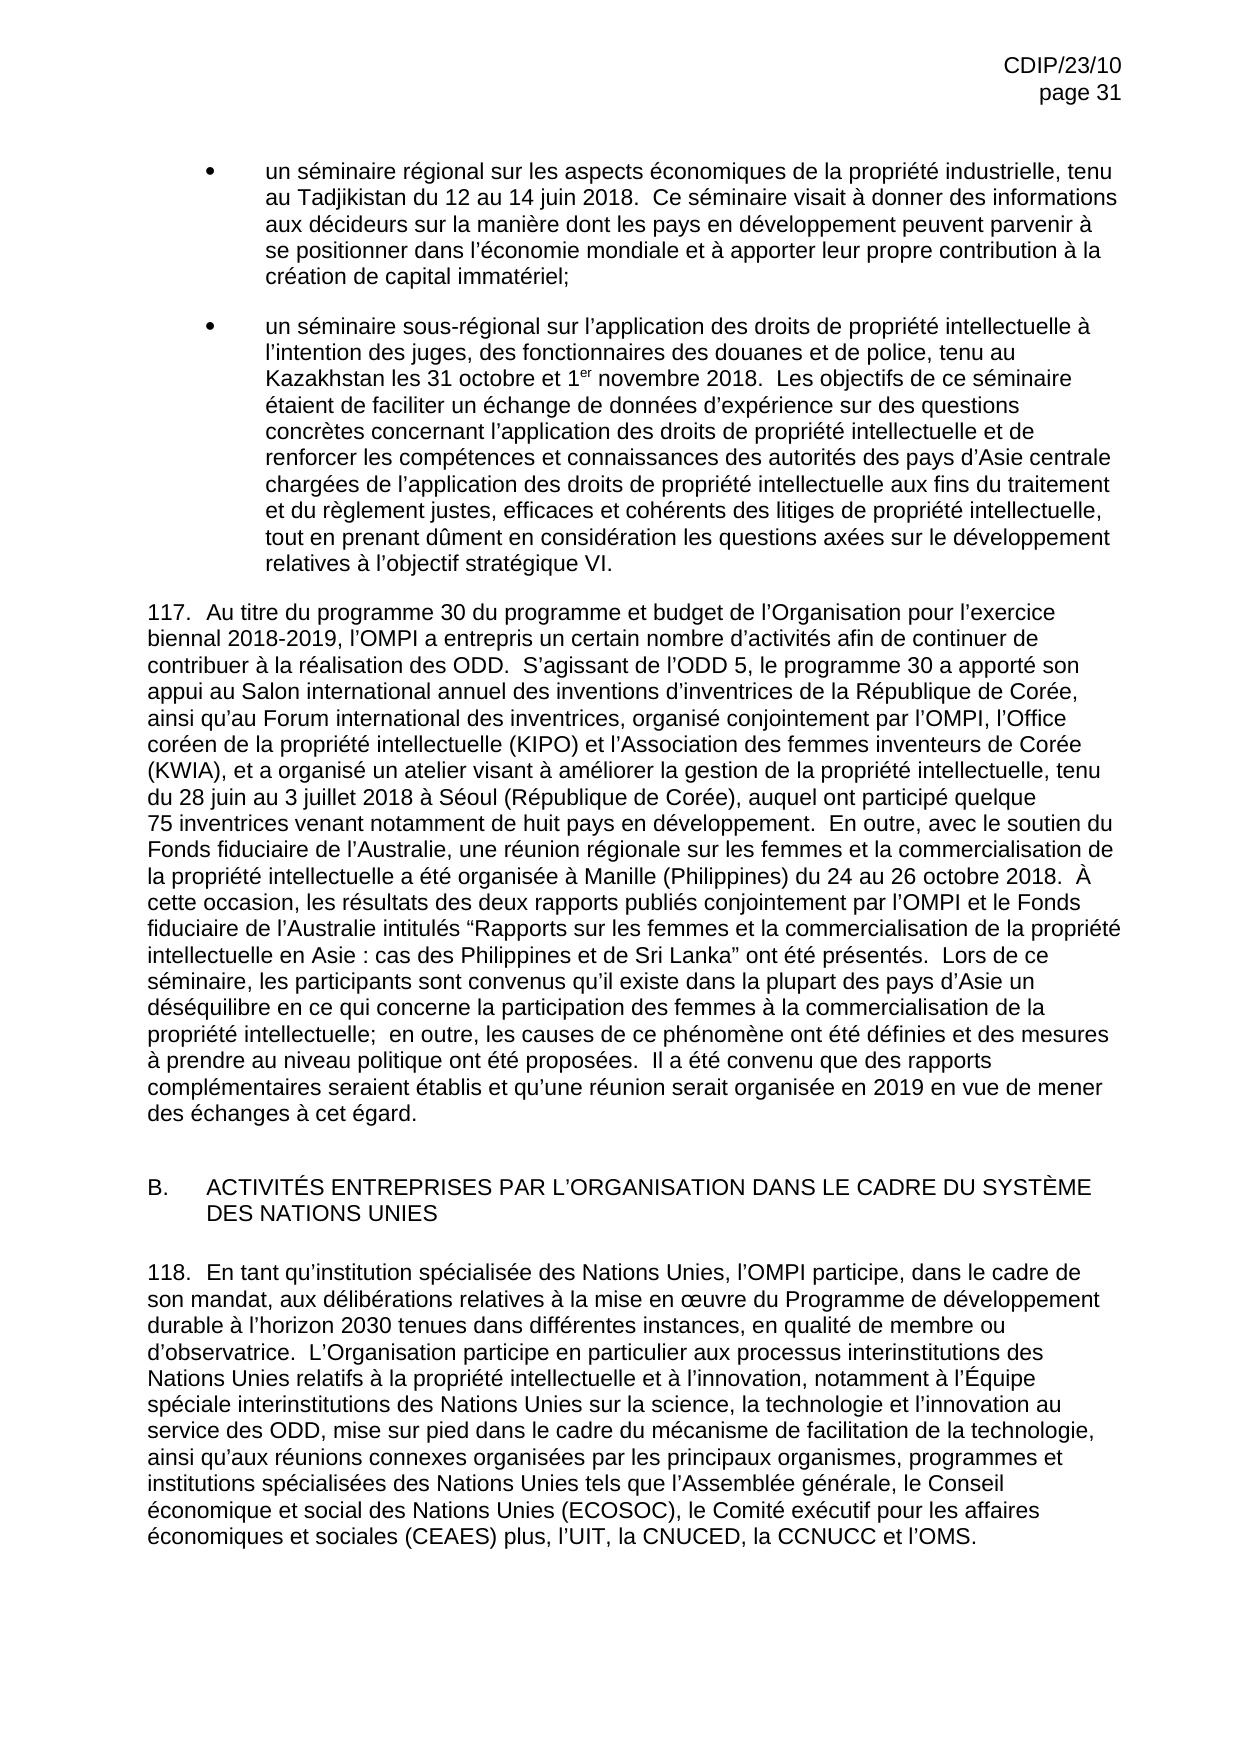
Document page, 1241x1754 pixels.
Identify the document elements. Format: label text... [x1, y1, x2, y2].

text Au titre du programme 30 du programme et budget de l’Organisation pour l’exercice biennal 2018-2019, l’OMPI a entrepris un certain nombre d’activités afin de continuer de contribuer à la réalisation des ODD. S’agissant de l’ODD 5, le programme 30 a apporté son appui au Salon international annuel des inventions d’inventrices de la République de Corée, ainsi qu’au Forum international des inventrices, organisé conjointement par l’OMPI, l’Office coréen de la propriété intellectuelle (KIPO) et l’Association des femmes inventeurs de Corée (KWIA), et a organisé un atelier visant à améliorer la gestion de la propriété intellectuelle, tenu du 28 juin au 3 juillet 2018 à Séoul (République de Corée), auquel ont participé quelque 75 inventrices venant notamment de huit pays en développement. En outre, avec le soutien du Fonds fiduciaire de l’Australie, une réunion régionale sur les femmes et la commercialisation de la propriété intellectuelle a été organisée à Manille (Philippines) du 24 au 26 octobre 2018. À cette occasion, les résultats des deux rapports publiés conjointement par l’OMPI et le Fonds fiduciaire de l’Australie intitulés “Rapports sur les femmes et la commercialisation de la propriété intellectuelle en Asie : cas des Philippines et de Sri Lanka” ont été présentés. Lors de ce séminaire, les participants sont convenus qu’il existe dans la plupart des pays d’Asie un déséquilibre en ce qui concerne la participation des femmes à la commercialisation de la propriété intellectuelle; en outre, les causes de ce phénomène ont été définies et des mesures à prendre au niveau politique ont été proposées. Il a été convenu que des rapports complémentaires seraient établis et qu’une réunion serait organisée en 2019 en vue de mener des échanges à cet égard. [147, 599, 1122, 1126]
text En tant qu’institution spécialisée des Nations Unies, l’OMPI participe, dans le cadre de son mandat, aux délibérations relatives à la mise en œuvre du Programme de développement durable à l’horizon 2030 tenues dans différentes instances, en qualité de membre ou d’observatrice. L’Organisation participe en particulier aux processus interinstitutions des Nations Unies relatifs à la propriété intellectuelle et à l’innovation, notamment à l’Équipe spéciale interinstitutions des Nations Unies sur la science, la technologie et l’innovation au service des ODD, mise sur pied dans le cadre du mécanisme de facilitation de la technologie, ainsi qu’aux réunions connexes organisées par les principaux organismes, programmes et institutions spécialisées des Nations Unies tels que l’Assemblée générale, le Conseil économique et social des Nations Unies (ECOSOC), le Comité exécutif pour les affaires économiques et sociales (CEAES) plus, l’UIT, la CNUCED, la CCNUCC et l’OMS. [147, 1259, 1122, 1549]
list un séminaire régional sur les aspects économiques de la propriété industrielle, tenu au Tadjikistan du 12 au 14 juin 2018. Ce séminaire visait à donner des informations aux décideurs sur la manière dont les pays en développement peuvent parvenir à se positionner dans l’économie mondiale et à apporter leur propre contribution à la création de capital immatériel; [206, 158, 1122, 290]
subtitle B. Activités entreprises par l’Organisation dans le cadre du système des Nations Unies [147, 1174, 1122, 1227]
list un séminaire sous-régional sur l’application des droits de propriété intellectuelle à l’intention des juges, des fonctionnaires des douanes et de police, tenu au Kazakhstan les 31 octobre et 1er novembre 2018. Les objectifs de ce séminaire étaient de faciliter un échange de données d’expérience sur des questions concrètes concernant l’application des droits de propriété intellectuelle et de renforcer les compétences et connaissances des autorités des pays d’Asie centrale chargées de l’application des droits de propriété intellectuelle aux fins du traitement et du règlement justes, efficaces et cohérents des litiges de propriété intellectuelle, tout en prenant dûment en considération les questions axées sur le développement relatives à l’objectif stratégique VI. [206, 313, 1122, 576]
